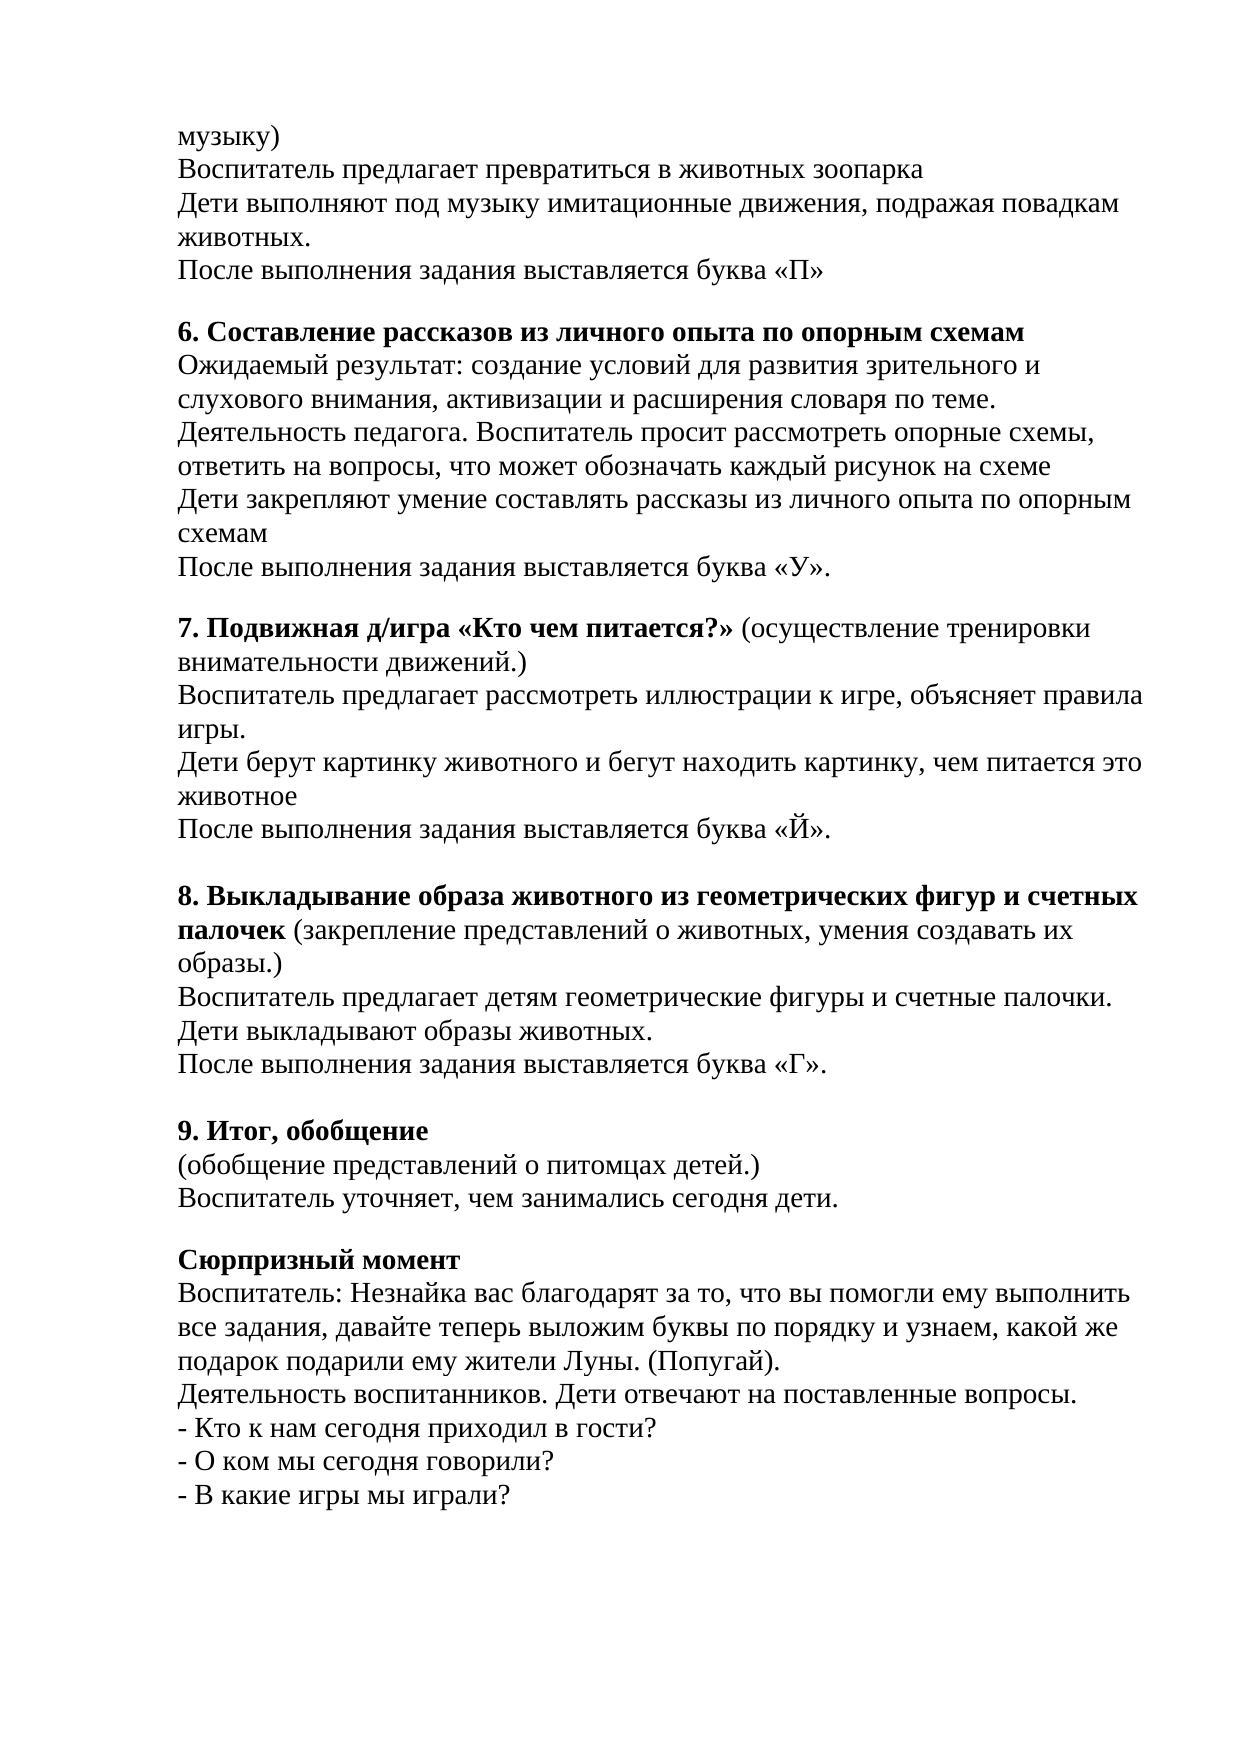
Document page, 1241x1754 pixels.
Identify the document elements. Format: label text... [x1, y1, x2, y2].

text 9. Итог, обобщение (обобщение представлений о питомцах детей.) Воспитатель уточняет, чем занимались сегодня дети. [177, 1113, 1152, 1242]
text Дети выкладывают образы животных. После выполнения задания выставляется буква «Г». [653, 1013, 1152, 1080]
text После выполнения задания выставляется буква «Й». 8. Выкладывание образа животного из геометрических фигур и счетных палочек (закрепление представлений о животных, умения создавать их образы.) Воспитатель предлагает детям геометрические фигуры и счетные палочки. [177, 811, 1152, 1013]
text 7. Подвижная д/игра «Кто чем питается?» (осуществление тренировки внимательности движений.) Воспитатель предлагает рассмотреть иллюстрации к игре, объясняет правила игры. Дети берут картинку животного и бегут находить картинку, чем питается это животное [246, 610, 1152, 811]
text Дети выполняют под музыку имитационные движения, подражая повадкам животных. После выполнения задания выставляется буква «П» [177, 185, 1152, 314]
text Дети закрепляют умение составлять рассказы из личного опыта по опорным схемам После выполнения задания выставляется буква «У». [177, 482, 1152, 610]
text Сюрпризный момент Воспитатель: Незнайка вас благодарят за то, что вы помогли ему выполнить все задания, давайте теперь выложим буквы по порядку и узнаем, какой же подарок подарили ему жители Луны. (Попугай). Деятельность воспитанников. Дети отвечают на поставленные вопросы. - Кто к нам сегодня приходил в гости? - О ком мы сегодня говорили? - В какие игры мы играли? [460, 1242, 1152, 1510]
text 6. Составление рассказов из личного опыта по опорным схемам Ожидаемый результат: создание условий для развития зрительного и слухового внимания, активизации и расширения словаря по теме. Деятельность педагога. Воспитатель просит рассмотреть опорные схемы, ответить на вопросы, что может обозначать каждый рисунок на схеме [177, 314, 1152, 482]
